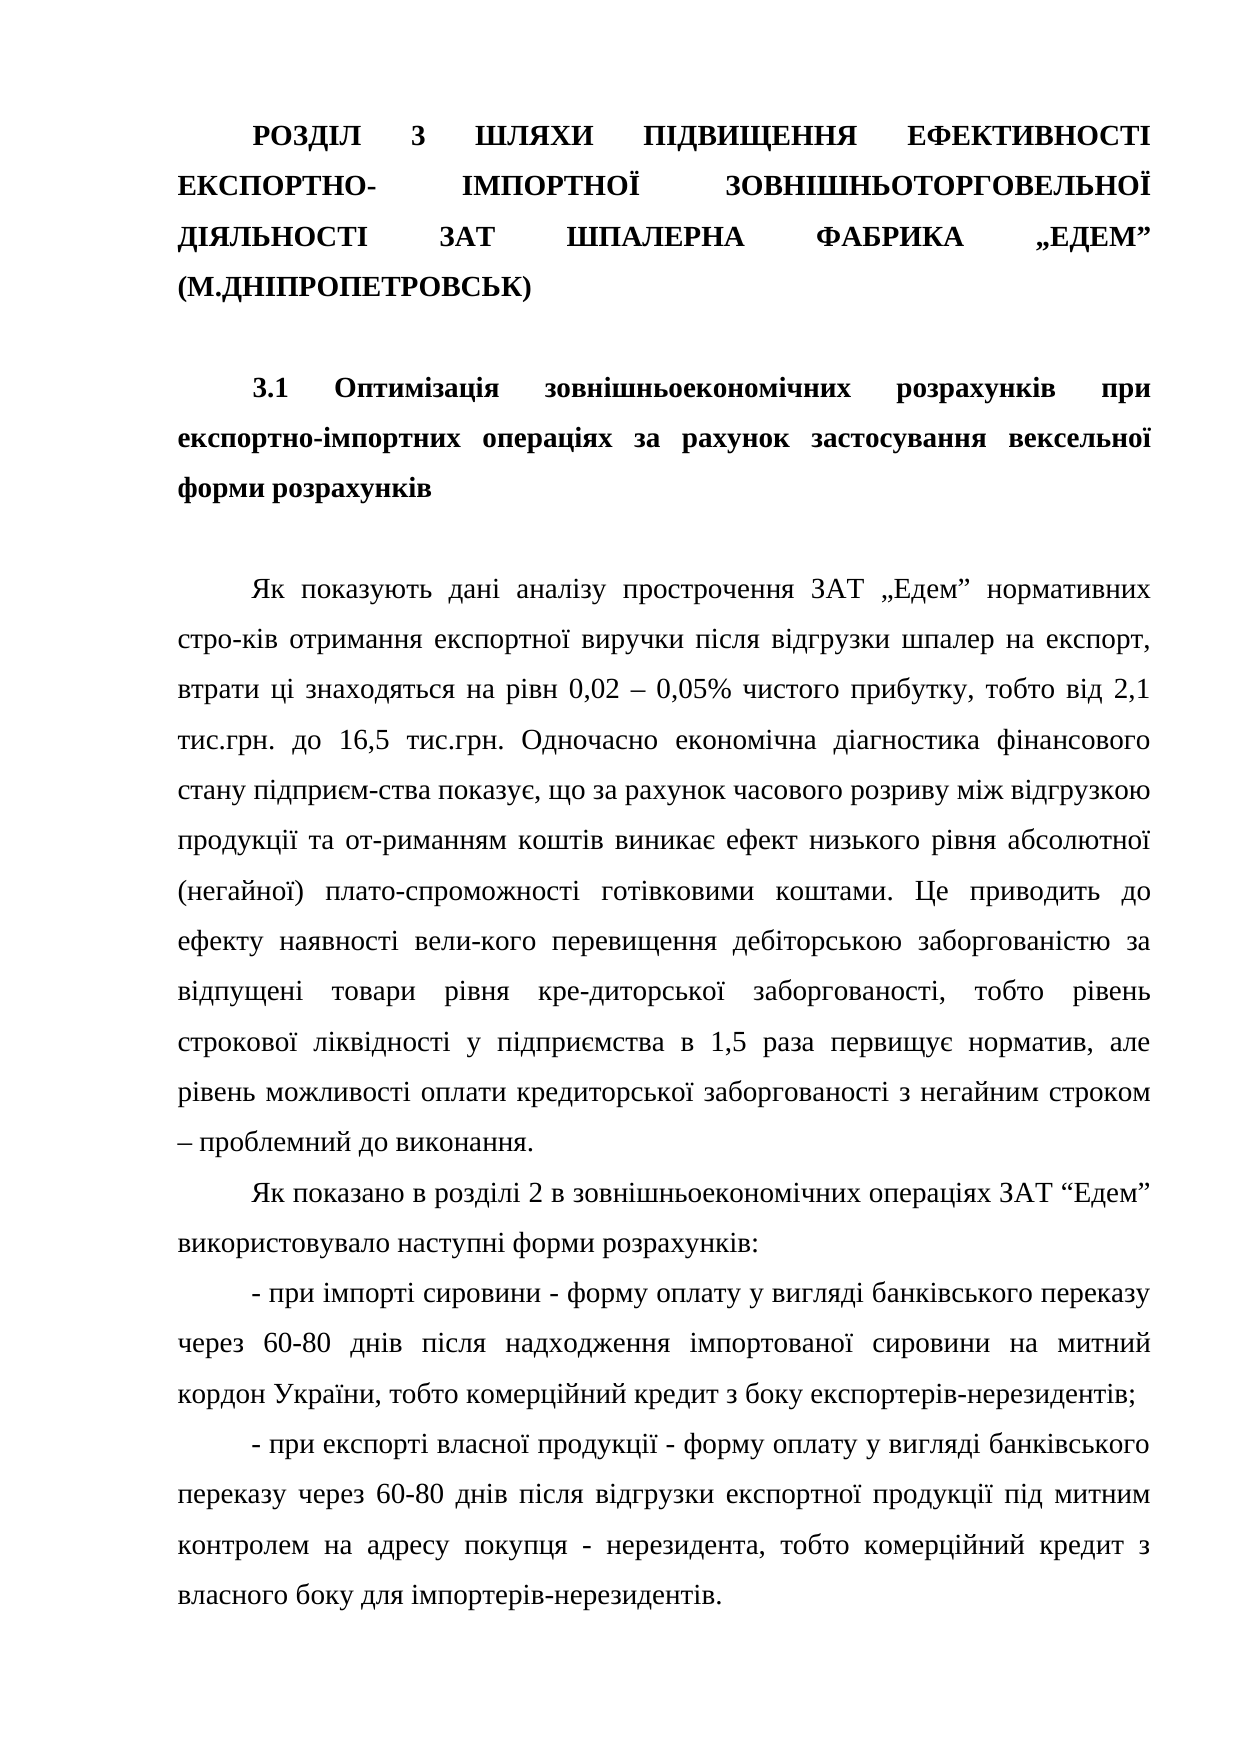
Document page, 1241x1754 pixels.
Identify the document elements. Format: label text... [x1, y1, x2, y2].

text - при імпорті сировини - форму оплату у вигляді банківського переказу через 60-80 днів після надходження імпортованої сировини на митний кордон України, тобто комерційний кредит з боку експортерів-нерезидентів; [177, 1275, 1152, 1409]
text 3.1 Оптимізація зовнішньоекономічних розрахунків при експортно-імпортних операціях за рахунок застосування вексельної форми розрахунків [177, 370, 1152, 504]
text Як показано в розділі 2 в зовнішньоекономічних операціях ЗАТ “Едем” використовувало наступні форми розрахунків: [177, 1175, 1152, 1258]
text РОЗДІЛ 3 ШЛЯХИ ПІДВИЩЕННЯ ЕФЕКТИВНОСТІ ЕКСПОРТНО- ІМПОРТНОЇ ЗОВНІШНЬОТОРГОВЕЛЬНОЇ ДІЯЛЬНОСТІ ЗАТ ШПАЛЕРНА ФАБРИКА „ЕДЕМ” (М.ДНІПРОПЕТРОВСЬК) [177, 118, 1152, 303]
text Як показують дані аналізу прострочення ЗАТ „Едем” нормативних стро-ків отримання експортної виручки після відгрузки шпалер на експорт, втрати ці знаходяться на рівн 0,02 – 0,05% чистого прибутку, тобто від 2,1 тис.грн. до 16,5 тис.грн. Одночасно економічна діагностика фінансового стану підприєм-ства показує, що за рахунок часового розриву між відгрузкою продукції та от-риманням коштів виникає ефект низького рівня абсолютної (негайної) плато-спроможності готівковими коштами. Це приводить до ефекту наявності вели-кого перевищення дебіторською заборгованістю за відпущені товари рівня кре-диторської заборгованості, тобто рівень строкової ліквідності у підприємства в 1,5 раза первищує норматив, але рівень можливості оплати кредиторської заборгованості з негайним строком – проблемний до виконання. [177, 571, 1152, 1158]
text - при експорті власної продукції - форму оплату у вигляді банківського переказу через 60-80 днів після відгрузки експортної продукції під митним контролем на адресу покупця - нерезидента, тобто комерційний кредит з власного боку для імпортерів-нерезидентів. [177, 1426, 1152, 1611]
